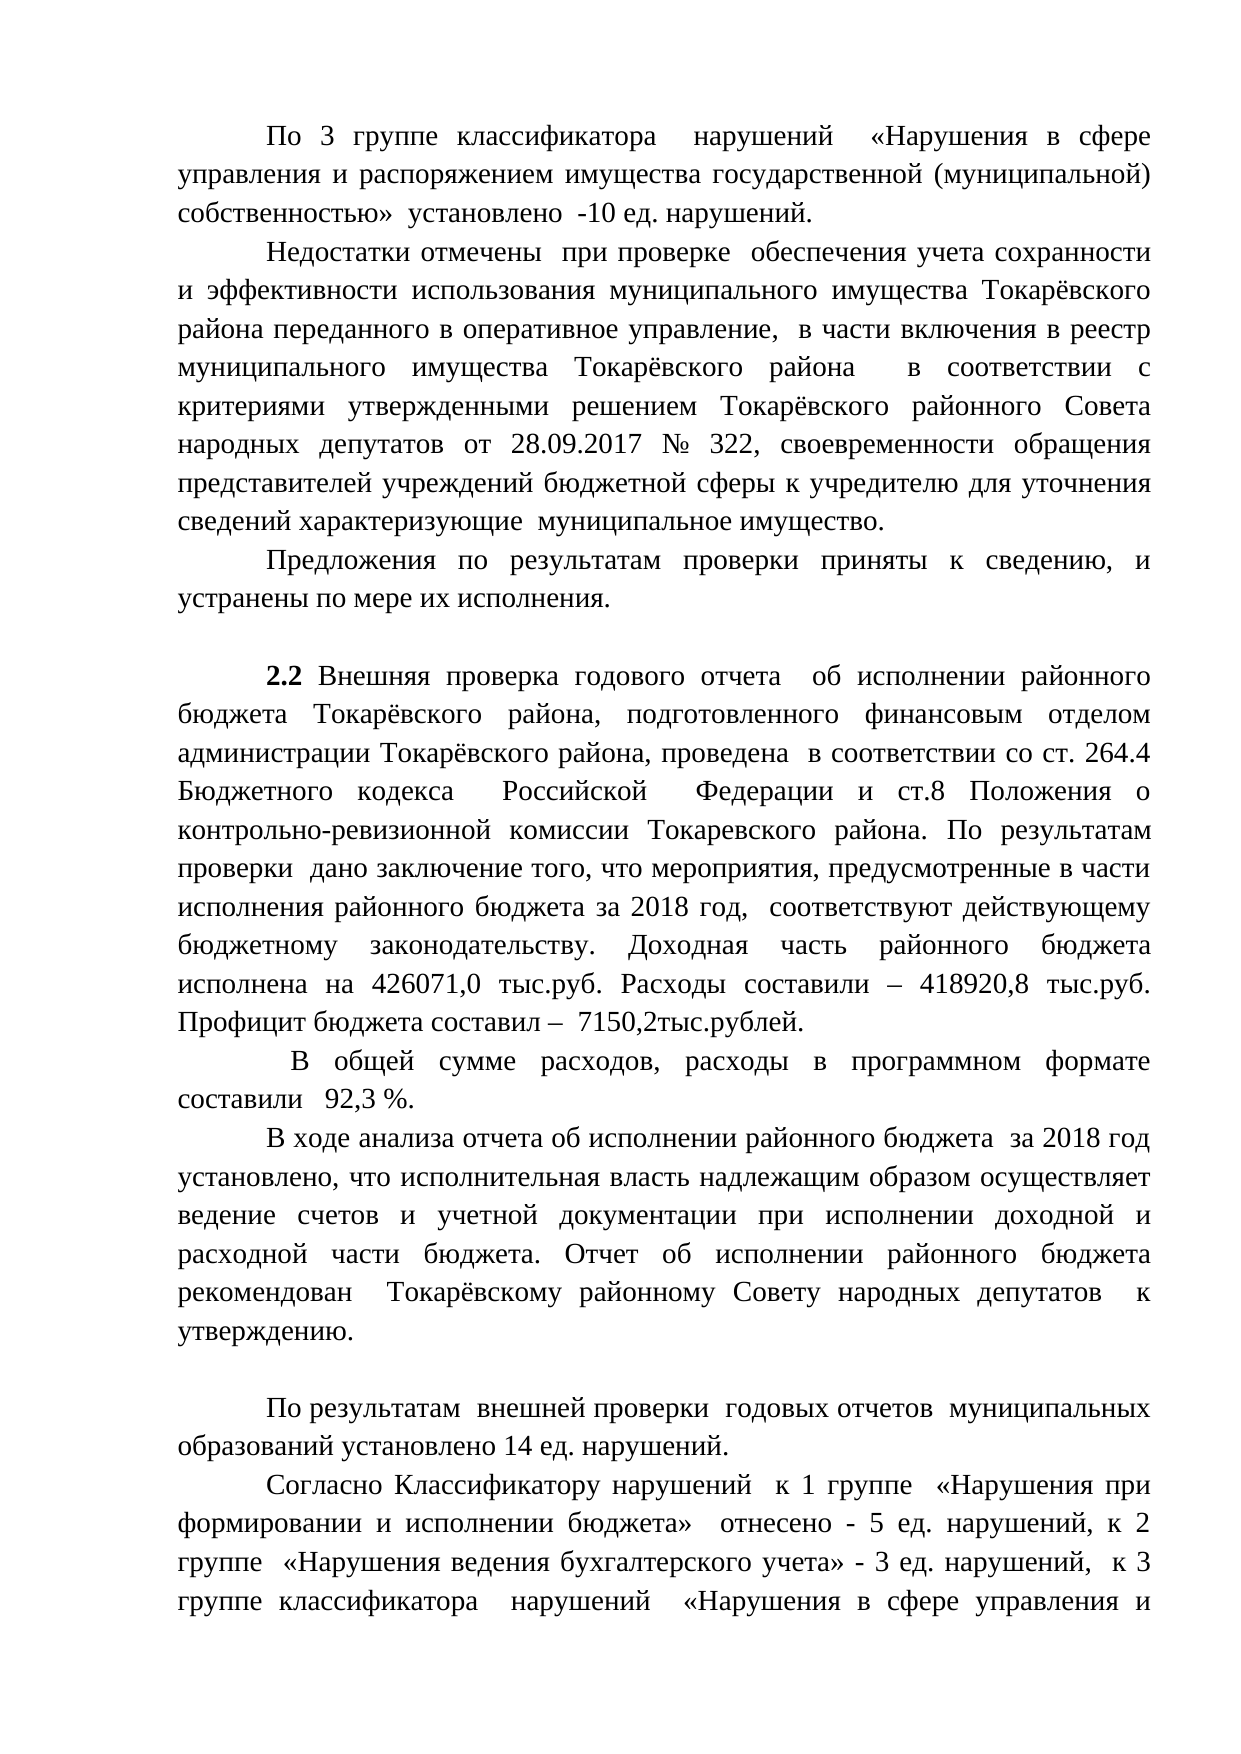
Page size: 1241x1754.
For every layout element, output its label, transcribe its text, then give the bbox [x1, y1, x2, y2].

text В общей сумме расходов, расходы в программном формате составили 92,3 %. [177, 1043, 1152, 1115]
text 2.2 Внешняя проверка годового отчета об исполнении районного бюджета Токарёвского района, подготовленного финансовым отделом администрации Токарёвского района, проведена в соответствии со ст. 264.4 Бюджетного кодекса Российской Федерации и ст.8 Положения о контрольно-ревизионной комиссии Токаревского района. По результатам проверки дано заключение того, что мероприятия, предусмотренные в части исполнения районного бюджета за 2018 год, соответствуют действующему бюджетному законодательству. Доходная часть районного бюджета исполнена на 426071,0 тыс.руб. Расходы составили – 418920,8 тыс.руб. Профицит бюджета составил – 7150,2тыс.рублей. [177, 658, 1152, 1038]
text В ходе анализа отчета об исполнении районного бюджета за 2018 год установлено, что исполнительная власть надлежащим образом осуществляет ведение счетов и учетной документации при исполнении доходной и расходной части бюджета. Отчет об исполнении районного бюджета рекомендован Токарёвскому районному Совету народных депутатов к утверждению. [177, 1120, 1152, 1346]
text По результатам внешней проверки годовых отчетов муниципальных образований установлено 14 ед. нарушений. [177, 1390, 1152, 1462]
text Недостатки отмечены при проверке обеспечения учета сохранности и эффективности использования муниципального имущества Токарёвского района переданного в оперативное управление, в части включения в реестр муниципального имущества Токарёвского района в соответствии с критериями утвержденными решением Токарёвского районного Совета народных депутатов от 28.09.2017 № 322, своевременности обращения представителей учреждений бюджетной сферы к учредителю для уточнения сведений характеризующие муниципальное имущество. [177, 234, 1152, 537]
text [177, 1467, 1152, 1616]
text По 3 группе классификатора нарушений «Нарушения в сфере управления и распоряжением имущества государственной (муниципальной) собственностью» установлено -10 ед. нарушений. [177, 118, 1152, 229]
text Предложения по результатам проверки приняты к сведению, и устранены по мере их исполнения. [177, 542, 1152, 614]
